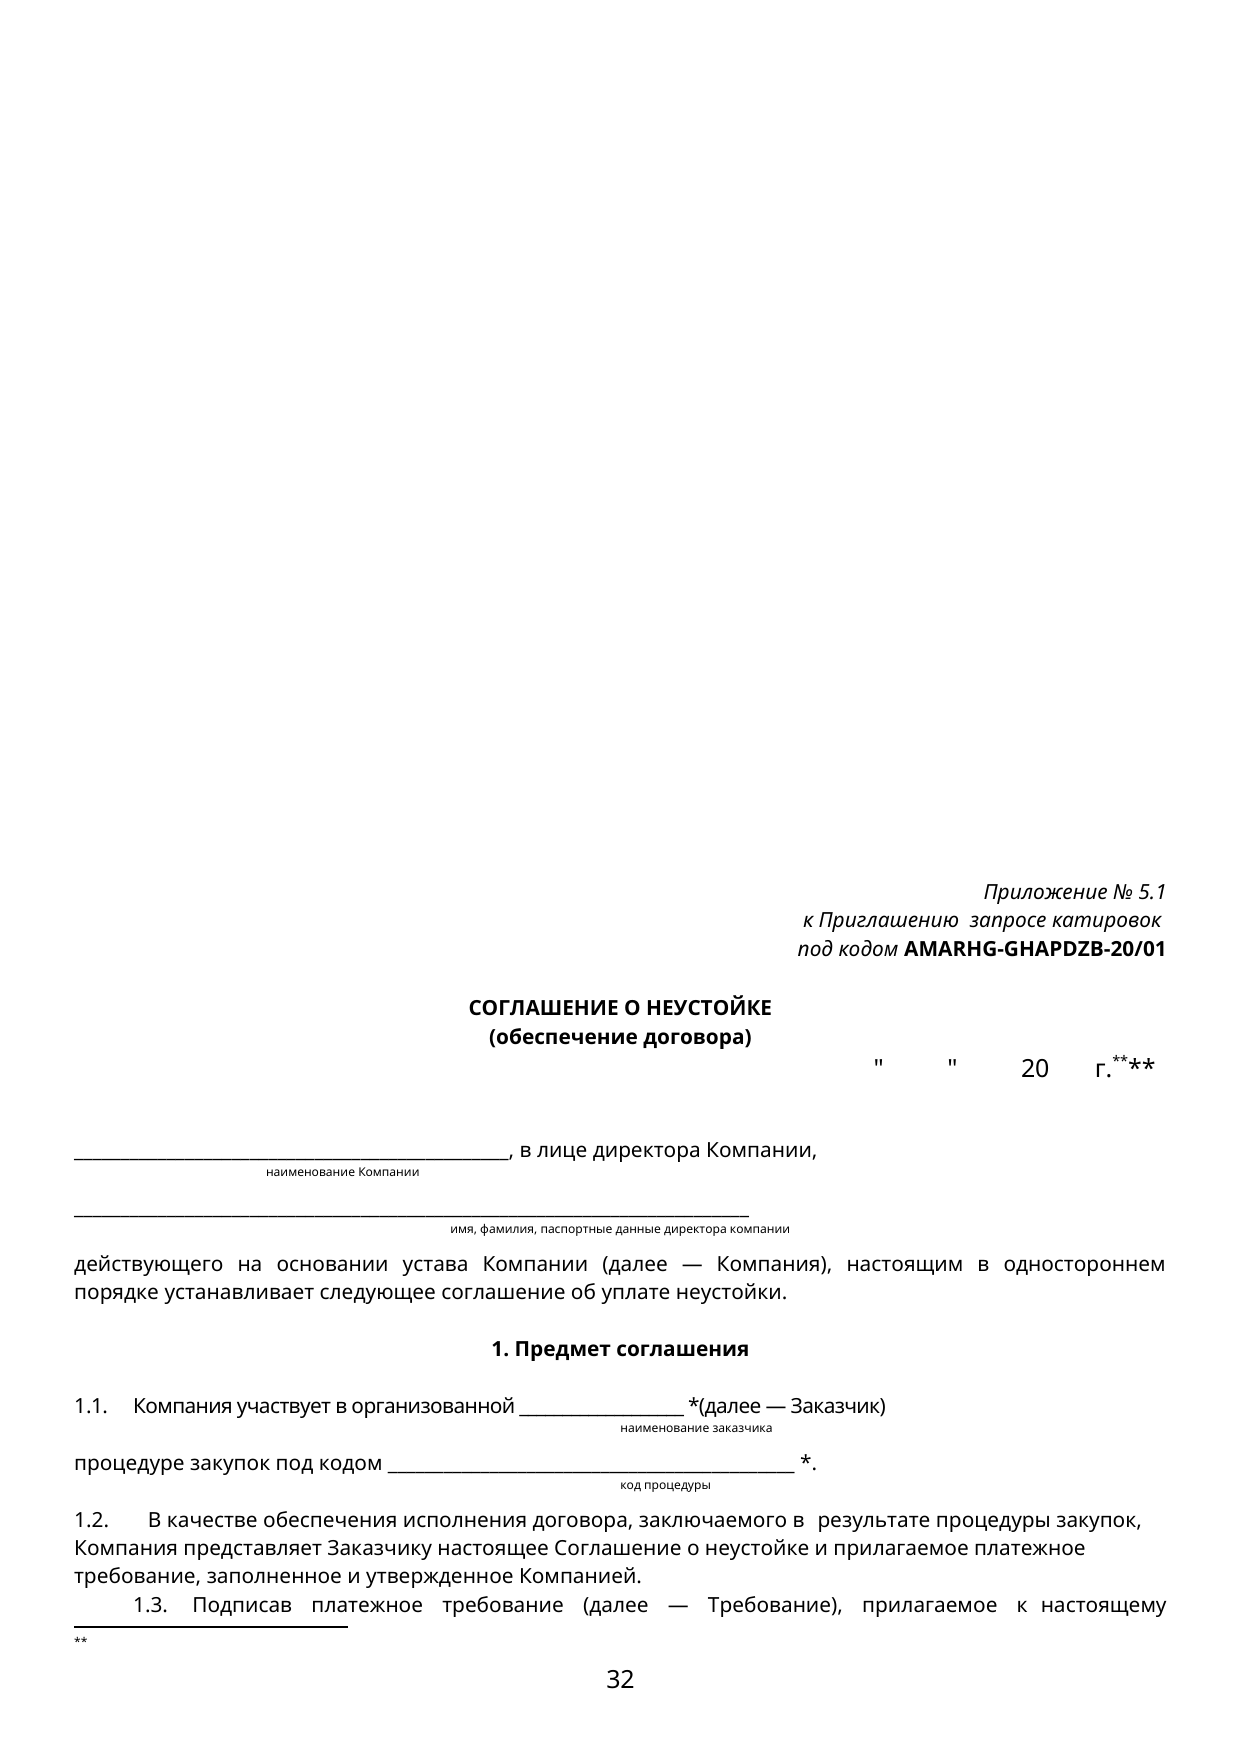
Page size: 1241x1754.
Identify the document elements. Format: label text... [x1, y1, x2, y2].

text код процедуры [620, 1476, 1167, 1505]
text 1.2. В качестве обеспечения исполнения договора, заключаемого в результате процедуры закупок, Компания представляет Заказчику настоящее Соглашение о неустойке и прилагаемое платежное требование, заполненное и утвержденное Компанией. [74, 1505, 1167, 1590]
text _________________________________________________________________________ [74, 1192, 1167, 1220]
text _______________________________________________, в лице директора Компании, [74, 1135, 1167, 1163]
text Приложение № 5.1 [74, 877, 1167, 905]
text процедуре закупок под кодом ____________________________________________ *. [74, 1448, 1167, 1476]
text 1. Предмет соглашения [74, 1334, 1167, 1362]
text к Приглашению запросе катировок под кодом АMАRHG-GHAPDZB-20/01 [74, 905, 1167, 962]
text действующего на основании устава Компании (далее — Компания), настоящим в одностороннем порядке устанавливает следующее соглашение об уплате неустойки. [74, 1249, 1167, 1306]
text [74, 1590, 1167, 1619]
text наименование заказчика [620, 1419, 1167, 1448]
text имя, фамилия, паспортные данные директора компании [74, 1220, 1167, 1249]
table_header " " 20 г.** [698, 1050, 1167, 1101]
text (обеспечение договора) [74, 1022, 1167, 1050]
text 1.1. Компания участвует в организованной ___________________ *(далее — Заказчик) [74, 1391, 1167, 1419]
text наименование Компании [266, 1163, 1167, 1192]
text СОГЛАШЕНИЕ О НЕУСТОЙКЕ [74, 993, 1167, 1022]
